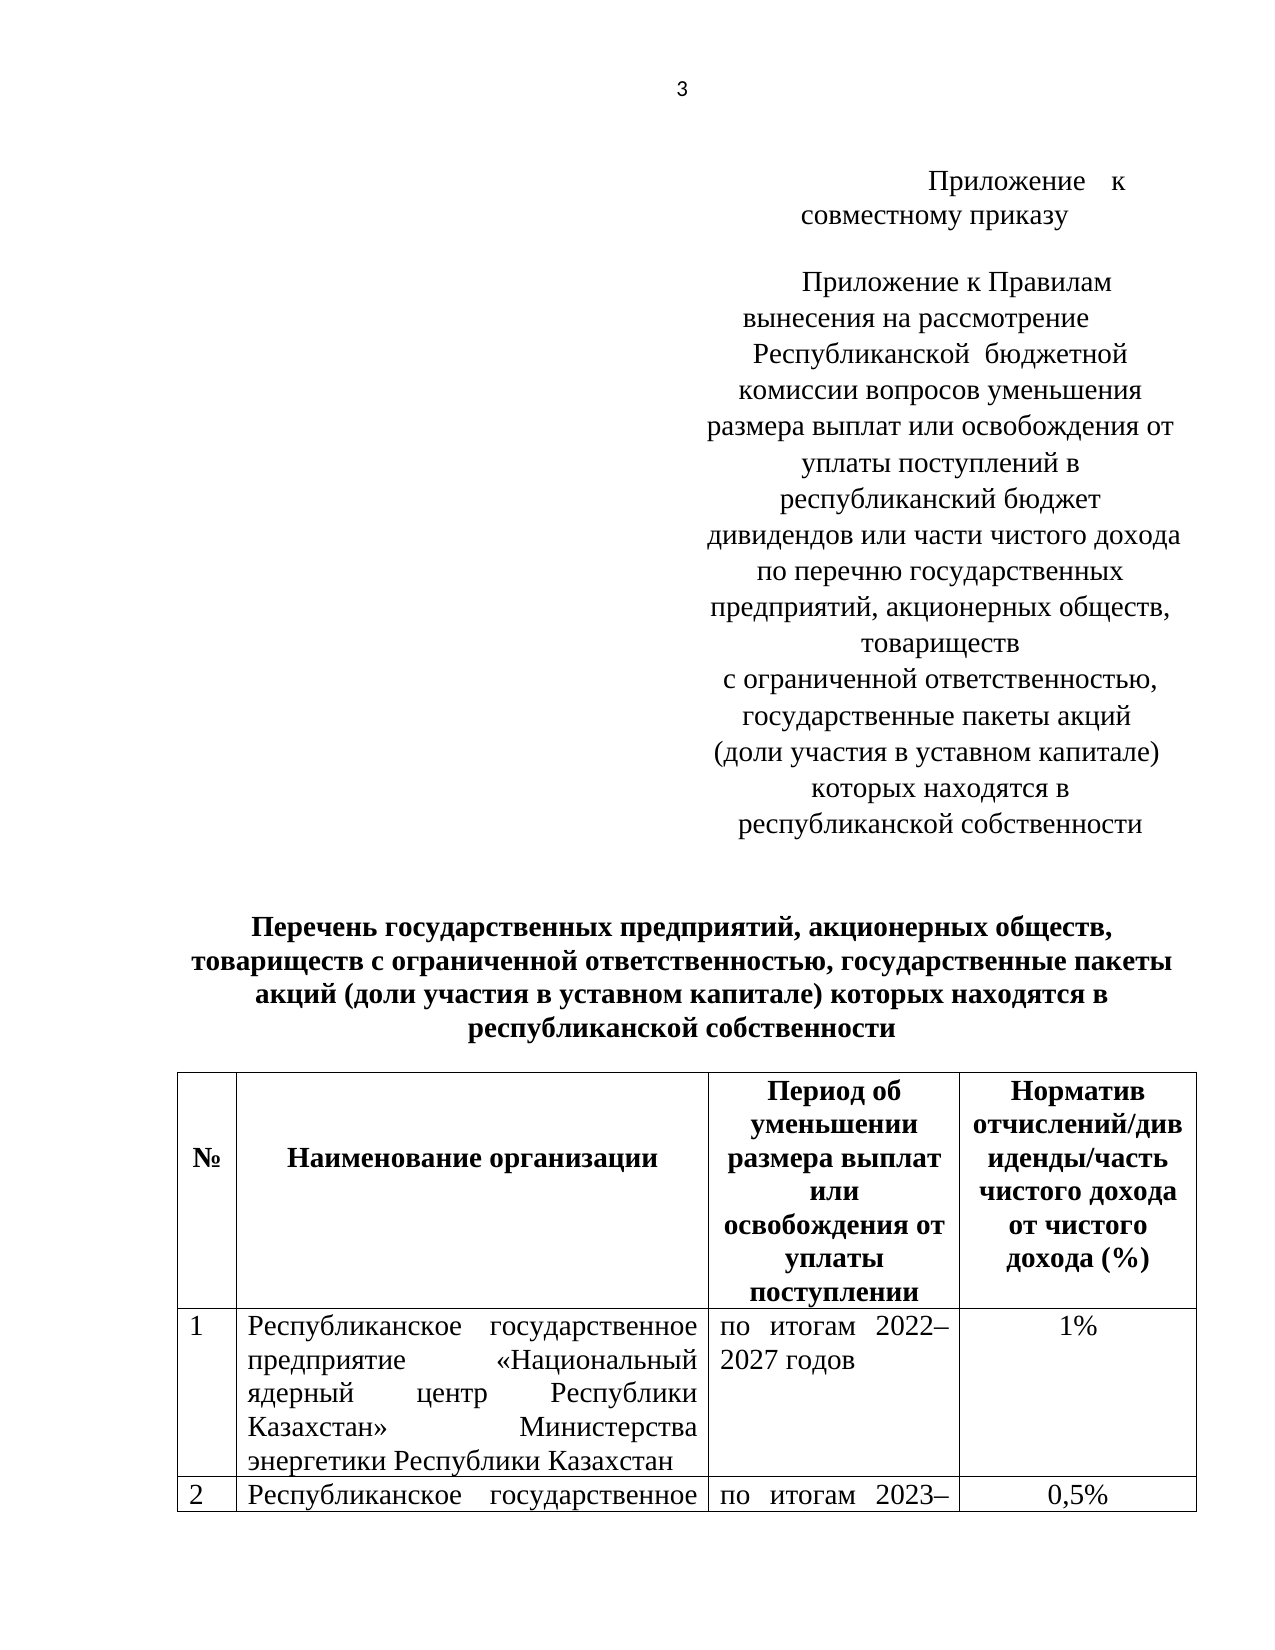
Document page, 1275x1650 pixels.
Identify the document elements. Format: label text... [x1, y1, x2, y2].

table_header Приложение к совместному приказу [738, 163, 1137, 264]
table_cell Республиканское государственное предприятие «Национальный ядерный центр Республики Казахстан» Министерства энергетики Республики Казахстан [237, 1309, 708, 1476]
text Перечень государственных предприятий, акционерных обществ, товариществ с ограниченной ответственностью, государственные пакеты акций (доли участия в уставном капитале) которых находятся в республиканской собственности [177, 909, 1186, 1043]
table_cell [709, 1477, 959, 1511]
table_cell 0,5% [960, 1477, 1196, 1511]
table_header Наименование организации [237, 1073, 708, 1307]
text вынесения на рассмотрение Республиканской бюджетной комиссии вопросов уменьшения размера выплат или освобождения от уплаты поступлений в республиканский бюджет дивидендов или части чистого дохода по перечню государственных предприятий, акционерных обществ, товариществ с ограниченной ответственностью, государственные пакеты акций (доли участия в уставном капитале) которых находятся в республиканской собственности [645, 300, 1186, 840]
table_header Норматив отчислений/дивиденды/часть чистого дохода от чистого дохода (%) [960, 1073, 1196, 1307]
table_header № [178, 1073, 236, 1307]
table_header Период об уменьшении размера выплат или освобождения от уплаты поступлении [709, 1073, 959, 1307]
table_cell по итогам 2022–2027 годов [709, 1309, 959, 1476]
text Приложение к Правилам [165, 264, 1186, 297]
table_cell 1% [960, 1309, 1196, 1476]
table_cell 2 [178, 1477, 236, 1511]
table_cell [237, 1477, 708, 1511]
table_cell 1 [178, 1309, 236, 1476]
